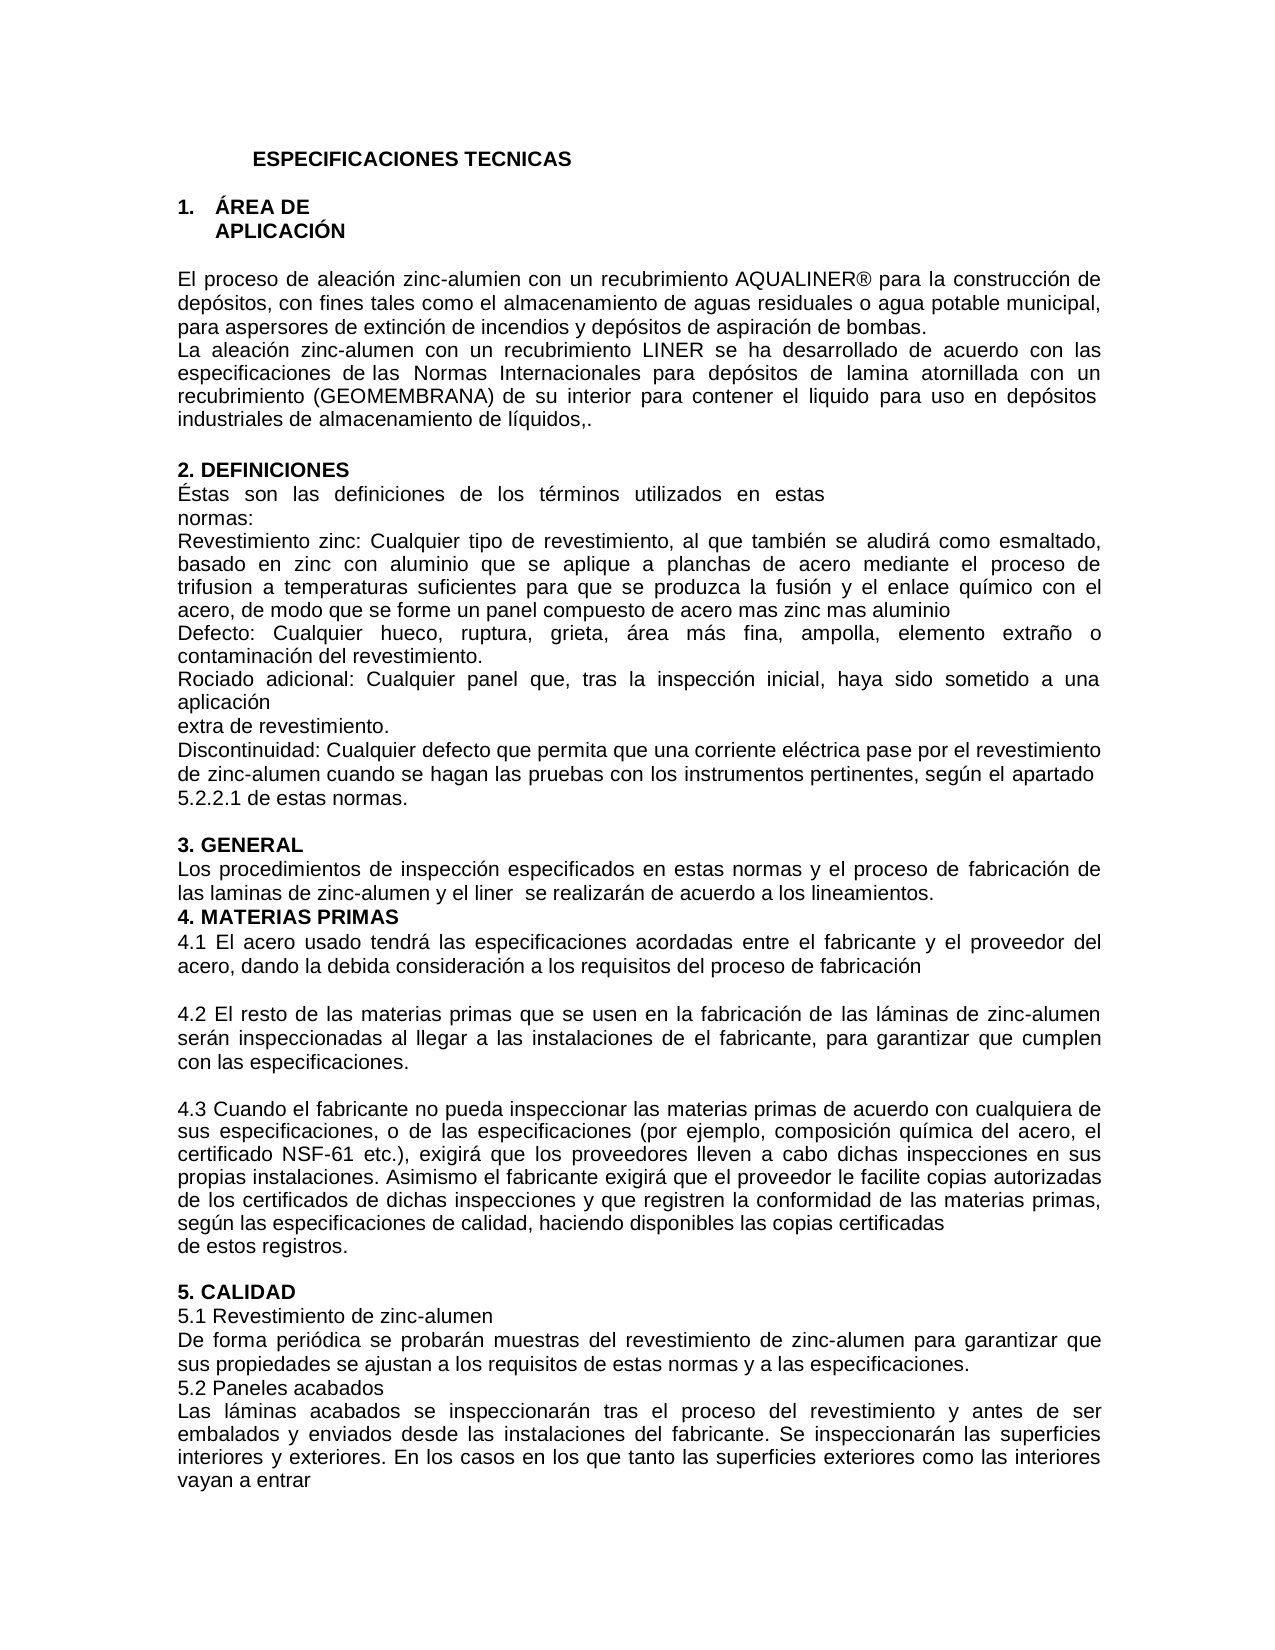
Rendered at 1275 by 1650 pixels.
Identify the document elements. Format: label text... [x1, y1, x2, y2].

text Rociado adicional: Cualquier panel que, tras la inspección inicial, haya sido sometido a una aplicación [177, 668, 1100, 714]
text Las láminas acabados se inspeccionarán tras el proceso del revestimiento y antes de ser embalados y enviados desde las instalaciones del fabricante. Se inspeccionarán las superficies interiores y exteriores. En los casos en los que tanto las superficies exteriores como las interiores vayan a entrar [177, 1400, 1102, 1492]
text 5.1 Revestimiento de zinc-alumen [177, 1304, 494, 1328]
text 5.2 Paneles acabados [177, 1376, 386, 1400]
text 5.2.2.1 de estas normas. [177, 786, 410, 809]
text 5. CALIDAD [177, 1281, 297, 1304]
text 4.3 Cuando el fabricante no pueda inspeccionar las materias primas de acuerdo con cualquiera de sus especificaciones, o de las especificaciones (por ejemplo, composición química del acero, el certificado NSF-61 etc.), exigirá que los proveedores lleven a cabo dichas inspecciones en sus propias instalaciones. Asimismo el fabricante exigirá que el proveedor le facilite copias autorizadas de los certificados de dichas inspecciones y que registren la conformidad de las materias primas, según las especificaciones de calidad, haciendo disponibles las copias certificadas [177, 1098, 1101, 1235]
text Éstas son las definiciones de los términos utilizados en estas normas: [177, 482, 825, 530]
text 4.2 El resto de las materias primas que se usen en la fabricación de las láminas de zinc-alumen serán inspeccionadas al llegar a las instalaciones de el fabricante, para garantizar que cumplen con las especificaciones. [177, 1002, 1102, 1073]
text Los procedimientos de inspección especificados en estas normas y el proceso de fabricación de las laminas de zinc-alumen y el liner se realizarán de acuerdo a los lineamientos. [177, 857, 1102, 905]
text Revestimiento zinc: Cualquier tipo de revestimiento, al que también se aludirá como esmaltado, basado en zinc con aluminio que se aplique a planchas de acero mediante el proceso de trifusion a temperaturas suficientes para que se produzca la fusión y el enlace químico con el acero, de modo que se forme un panel compuesto de acero mas zinc mas aluminio [177, 530, 1102, 622]
text Defecto: Cualquier hueco, ruptura, grieta, área más fina, ampolla, elemento extraño o contaminación del revestimiento. [177, 622, 1101, 668]
list ÁREA DE APLICACIÓN [177, 195, 432, 243]
text 4.1 El acero usado tendrá las especificaciones acordadas entre el fabricante y el proveedor del acero, dando la debida consideración a los requisitos del proceso de fabricación [177, 929, 1101, 977]
text De forma periódica se probarán muestras del revestimiento de zinc-alumen para garantizar que sus propiedades se ajustan a los requisitos de estas normas y a las especificaciones. [177, 1328, 1101, 1376]
text 3. GENERAL [177, 833, 305, 857]
text 4. MATERIAS PRIMAS [177, 905, 399, 929]
text El proceso de aleación zinc-alumien con un recubrimiento AQUALINER® para la construcción de depósitos, con fines tales como el almacenamiento de aguas residuales o agua potable municipal, para aspersores de extinción de incendios y depósitos de aspiración de bombas. [177, 267, 1101, 339]
text Discontinuidad: Cualquier defecto que permita que una corriente eléctrica pase por el revestimiento de zinc-alumen cuando se hagan las pruebas con los instrumentos pertinentes, según el apartado [177, 738, 1101, 786]
text extra de revestimiento. [177, 714, 391, 738]
text de estos registros. [177, 1235, 350, 1258]
text ESPECIFICACIONES TECNICAS [252, 147, 1110, 171]
text La aleación zinc-alumen con un recubrimiento LINER se ha desarrollado de acuerdo con las especificaciones de las Normas Internacionales para depósitos de lamina atornillada con un recubrimiento (GEOMEMBRANA) de su interior para contener el liquido para uso en depósitos [177, 339, 1101, 408]
text 2. DEFINICIONES [177, 458, 351, 482]
text industriales de almacenamiento de líquidos,. [177, 408, 1101, 431]
